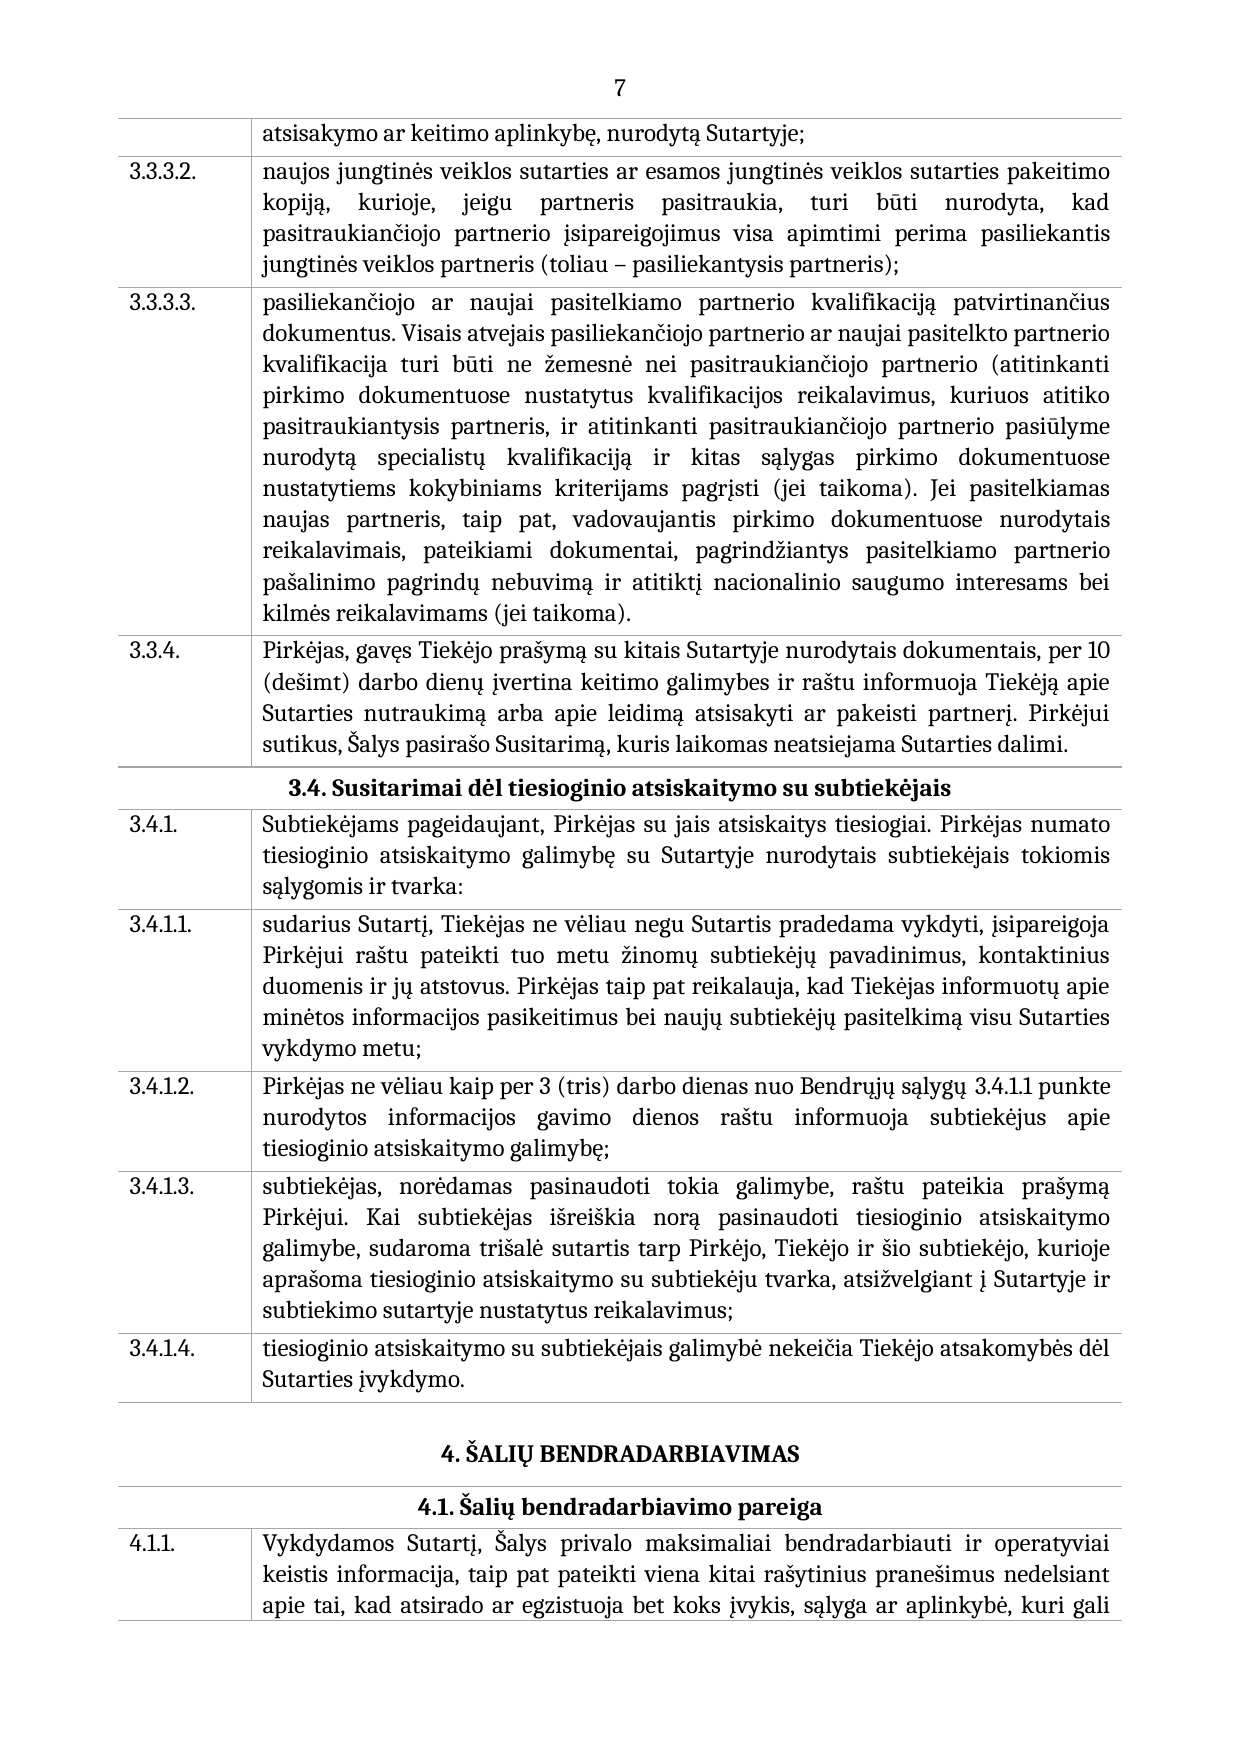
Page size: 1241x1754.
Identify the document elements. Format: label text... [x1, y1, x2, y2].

table_cell Susitarimai dėl tiesioginio atsiskaitymo su subtiekėjais [118, 768, 1122, 809]
table_cell [118, 1334, 251, 1402]
table_cell [118, 810, 251, 909]
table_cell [252, 1529, 1122, 1620]
table_cell subtiekėjas, norėdamas pasinaudoti tokia galimybe, raštu pateikia prašymą Pirkėjui. Kai subtiekėjas išreiškia norą pasinaudoti tiesioginio atsiskaitymo galimybe, sudaroma trišalė sutartis tarp Pirkėjo, Tiekėjo ir šio subtiekėjo, kurioje aprašoma tiesioginio atsiskaitymo su subtiekėju tvarka, atsižvelgiant į Sutartyje ir subtiekimo sutartyje nustatytus reikalavimus; [252, 1172, 1122, 1333]
table_cell [118, 636, 251, 766]
table_cell Pirkėjas ne vėliau kaip per 3 (tris) darbo dienas nuo Bendrųjų sąlygų 3.4.1.1 punkte nurodytos informacijos gavimo dienos raštu informuoja subtiekėjus apie tiesioginio atsiskaitymo galimybę; [252, 1072, 1122, 1171]
table_cell tiesioginio atsiskaitymo su subtiekėjais galimybė nekeičia Tiekėjo atsakomybės dėl Sutarties įvykdymo. [252, 1334, 1122, 1402]
table_cell sudarius Sutartį, Tiekėjas ne vėliau negu Sutartis pradedama vykdyti, įsipareigoja Pirkėjui raštu pateikti tuo metu žinomų subtiekėjų pavadinimus, kontaktinius duomenis ir jų atstovus. Pirkėjas taip pat reikalauja, kad Tiekėjas informuotų apie minėtos informacijos pasikeitimus bei naujų subtiekėjų pasitelkimą visu Sutarties vykdymo metu; [252, 910, 1122, 1071]
table_cell [118, 288, 251, 635]
table_cell [118, 119, 251, 156]
table_cell Subtiekėjams pageidaujant, Pirkėjas su jais atsiskaitys tiesiogiai. Pirkėjas numato tiesioginio atsiskaitymo galimybę su Sutartyje nurodytais subtiekėjais tokiomis sąlygomis ir tvarka: [252, 810, 1122, 909]
table_cell ŠALIŲ BENDRADARBIAVIMAS [118, 1403, 1122, 1486]
table_cell Šalių bendradarbiavimo pareiga [118, 1487, 1122, 1528]
table_cell naujos jungtinės veiklos sutarties ar esamos jungtinės veiklos sutarties pakeitimo kopiją, kurioje, jeigu partneris pasitraukia, turi būti nurodyta, kad pasitraukiančiojo partnerio įsipareigojimus visa apimtimi perima pasiliekantis jungtinės veiklos partneris (toliau – pasiliekantysis partneris); [252, 157, 1122, 287]
table_cell [118, 1172, 251, 1333]
table_cell [118, 1072, 251, 1171]
table_cell [118, 910, 251, 1071]
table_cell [252, 119, 1122, 156]
table_cell Pirkėjas, gavęs Tiekėjo prašymą su kitais Sutartyje nurodytais dokumentais, per 10 (dešimt) darbo dienų įvertina keitimo galimybes ir raštu informuoja Tiekėją apie Sutarties nutraukimą arba apie leidimą atsisakyti ar pakeisti partnerį. Pirkėjui sutikus, Šalys pasirašo Susitarimą, kuris laikomas neatsiejama Sutarties dalimi. [252, 636, 1122, 766]
table_cell [118, 157, 251, 287]
table_cell pasiliekančiojo ar naujai pasitelkiamo partnerio kvalifikaciją patvirtinančius dokumentus. Visais atvejais pasiliekančiojo partnerio ar naujai pasitelkto partnerio kvalifikacija turi būti ne žemesnė nei pasitraukiančiojo partnerio (atitinkanti pirkimo dokumentuose nustatytus kvalifikacijos reikalavimus, kuriuos atitiko pasitraukiantysis partneris, ir atitinkanti pasitraukiančiojo partnerio pasiūlyme nurodytą specialistų kvalifikaciją ir kitas sąlygas pirkimo dokumentuose nustatytiems kokybiniams kriterijams pagrįsti (jei taikoma). Jei pasitelkiamas naujas partneris, taip pat, vadovaujantis pirkimo dokumentuose nurodytais reikalavimais, pateikiami dokumentai, pagrindžiantys pasitelkiamo partnerio pašalinimo pagrindų nebuvimą ir atitiktį nacionalinio saugumo interesams bei kilmės reikalavimams (jei taikoma). [252, 288, 1122, 635]
table_cell [118, 1529, 251, 1620]
